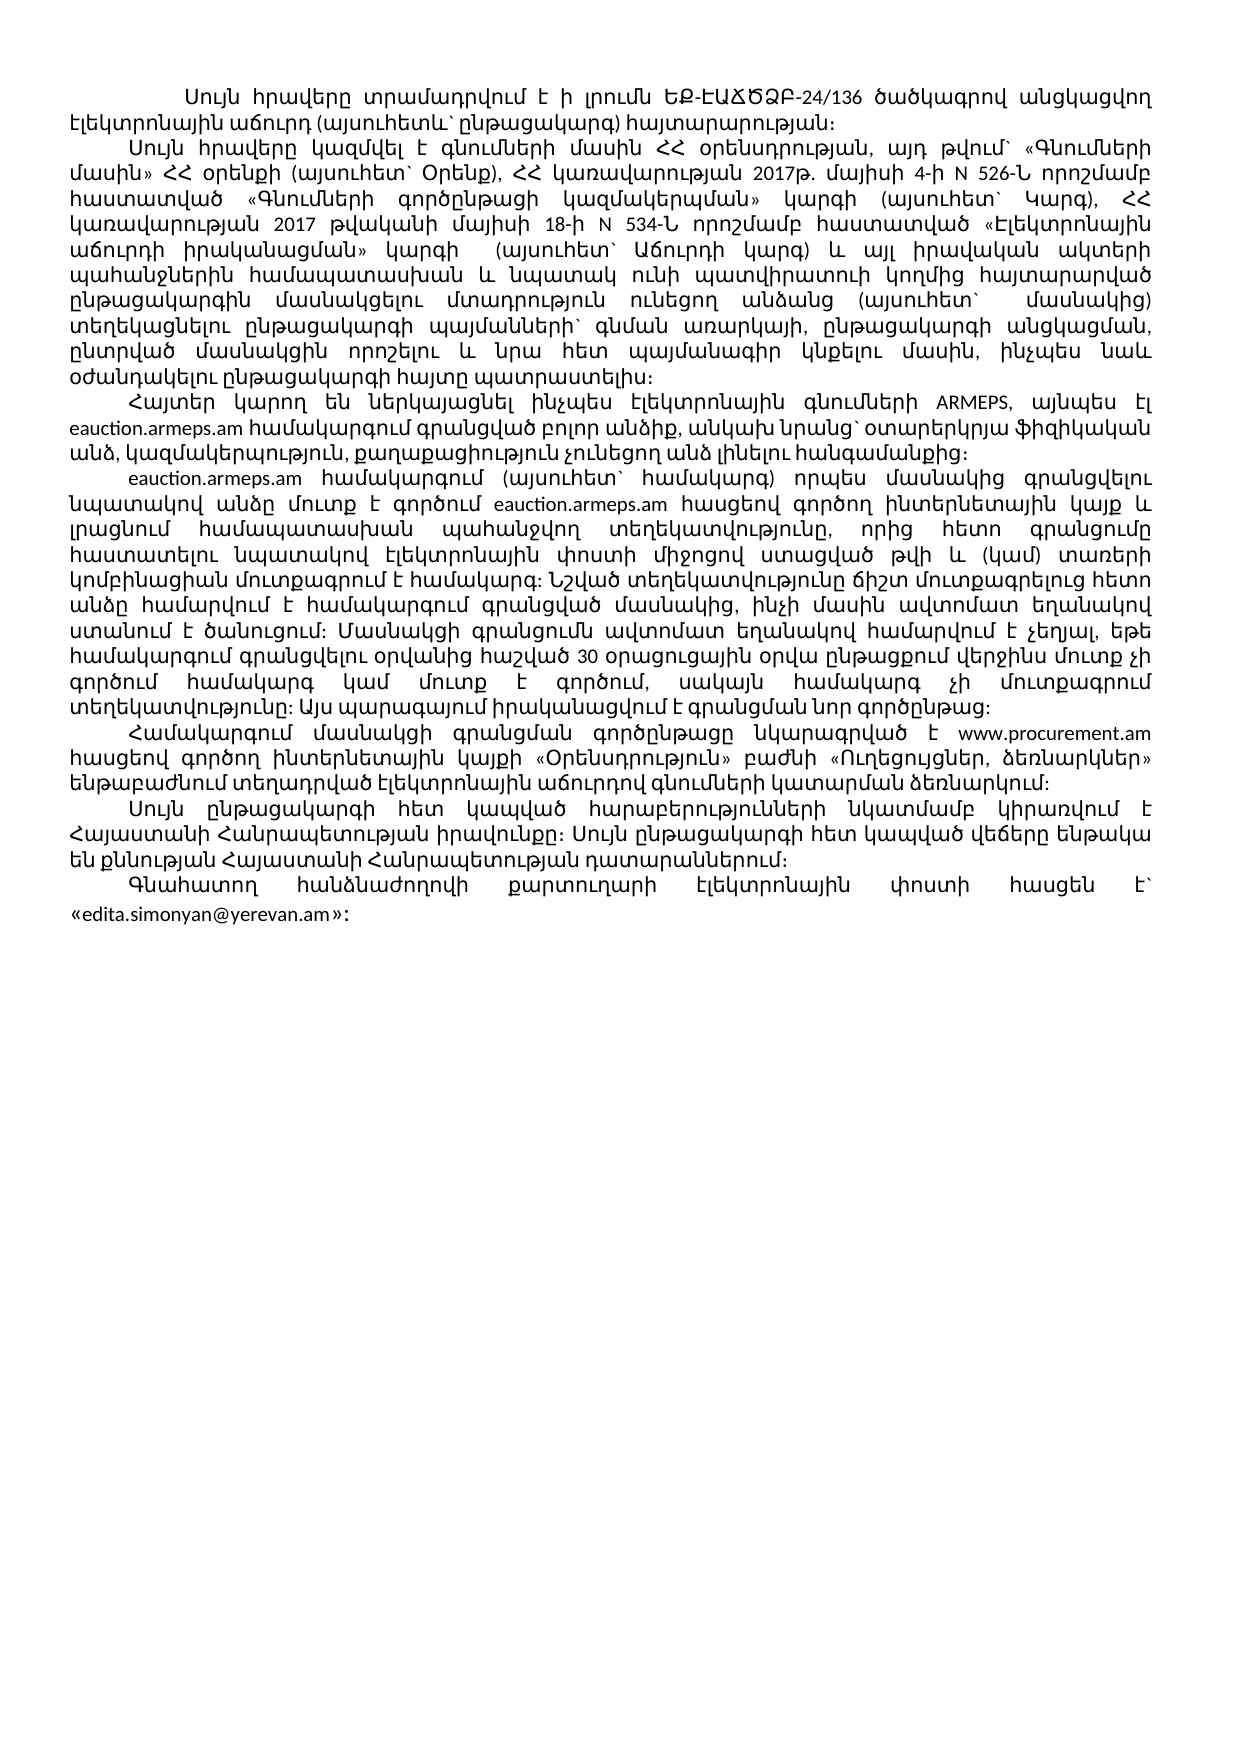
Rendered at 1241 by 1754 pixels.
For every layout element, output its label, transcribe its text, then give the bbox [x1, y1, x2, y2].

text Համակարգում մասնակցի գրանցման գործընթացը նկարագրված է www.procurement.am հասցեով գործող ինտերնետային կայքի «Օրենսդրություն» բաժնի «Ուղեցույցներ, ձեռնարկներ» ենթաբաժնում տեղադրված էլեկտրոնային աճուրդով գնումների կատարման ձեռնարկում: [69, 720, 1152, 796]
text Սույն հրավերը կազմվել է գնումների մասին ՀՀ օրենսդրության, այդ թվում` «Գնումների մասին» ՀՀ օրենքի (այսուհետ` Օրենք), ՀՀ կառավարության 2017թ. մայիսի 4-ի N 526-Ն որոշմամբ հաստատված «Գնումների գործընթացի կազմակերպման» կարգի (այսուհետ` Կարգ), ՀՀ կառավարության 2017 թվականի մայիսի 18-ի N 534-Ն որոշմամբ հաստատված «Էլեկտրոնային աճուրդի իրականացման» կարգի (այսուհետ` Աճուրդի կարգ) և այլ իրավական ակտերի պահանջներին համապատասխան և նպատակ ունի պատվիրատուի կողմից հայտարարված ընթացակարգին մասնակցելու մտադրություն ունեցող անձանց (այսուհետ` մասնակից) տեղեկացնելու ընթացակարգի պայմանների` գնման առարկայի, ընթացակարգի անցկացման, ընտրված մասնակցին որոշելու և նրա հետ պայմանագիր կնքելու մասին, ինչպես նաև օժանդակելու ընթացակարգի հայտը պատրաստելիս։ [69, 135, 1152, 389]
text Գնահատող հանձնաժողովի քարտուղարի էլեկտրոնային փոստի հասցեն է` «edita.simonyan@yerevan.am»: [69, 872, 1152, 928]
text Սույն հրավերը տրամադրվում է ի լրումն ԵՔ-ԷԱՃԾՁԲ-24/136 ծածկագրով անցկացվող էլեկտրոնային աճուրդ (այսուհետև` ընթացակարգ) հայտարարության։ [69, 84, 1152, 135]
text eauction.armeps.am համակարգում (այսուհետ` համակարգ) որպես մասնակից գրանցվելու նպատակով անձը մուտք է գործում eauction.armeps.am հասցեով գործող ինտերնետային կայք և լրացնում համապատասխան պահանջվող տեղեկատվությունը, որից հետո գրանցումը հաստատելու նպատակով էլեկտրոնային փոստի միջոցով ստացված թվի և (կամ) տառերի կոմբինացիան մուտքագրում է համակարգ: Նշված տեղեկատվությունը ճիշտ մուտքագրելուց հետո անձը համարվում է համակարգում գրանցված մասնակից, ինչի մասին ավտոմատ եղանակով ստանում է ծանուցում: Մասնակցի գրանցումն ավտոմատ եղանակով համարվում է չեղյալ, եթե համակարգում գրանցվելու օրվանից հաշված 30 օրացուցային օրվա ընթացքում վերջինս մուտք չի գործում համակարգ կամ մուտք է գործում, սակայն համակարգ չի մուտքագրում տեղեկատվությունը: Այս պարագայում իրականացվում է գրանցման նոր գործընթաց: [69, 466, 1152, 720]
text Հայտեր կարող են ներկայացնել ինչպես էլեկտրոնային գնումների ARMEPS, այնպես էլ eauction.armeps.am համակարգում գրանցված բոլոր անձիք, անկախ նրանց` օտարերկրյա ֆիզիկական անձ, կազմակերպություն, քաղաքացիություն չունեցող անձ լինելու հանգամանքից։ [69, 389, 1152, 466]
text Սույն ընթացակարգի հետ կապված հարաբերությունների նկատմամբ կիրառվում է Հայաստանի Հանրապետության իրավունքը։ Սույն ընթացակարգի հետ կապված վեճերը ենթակա են քննության Հայաստանի Հանրապետության դատարաններում։ [69, 796, 1152, 872]
